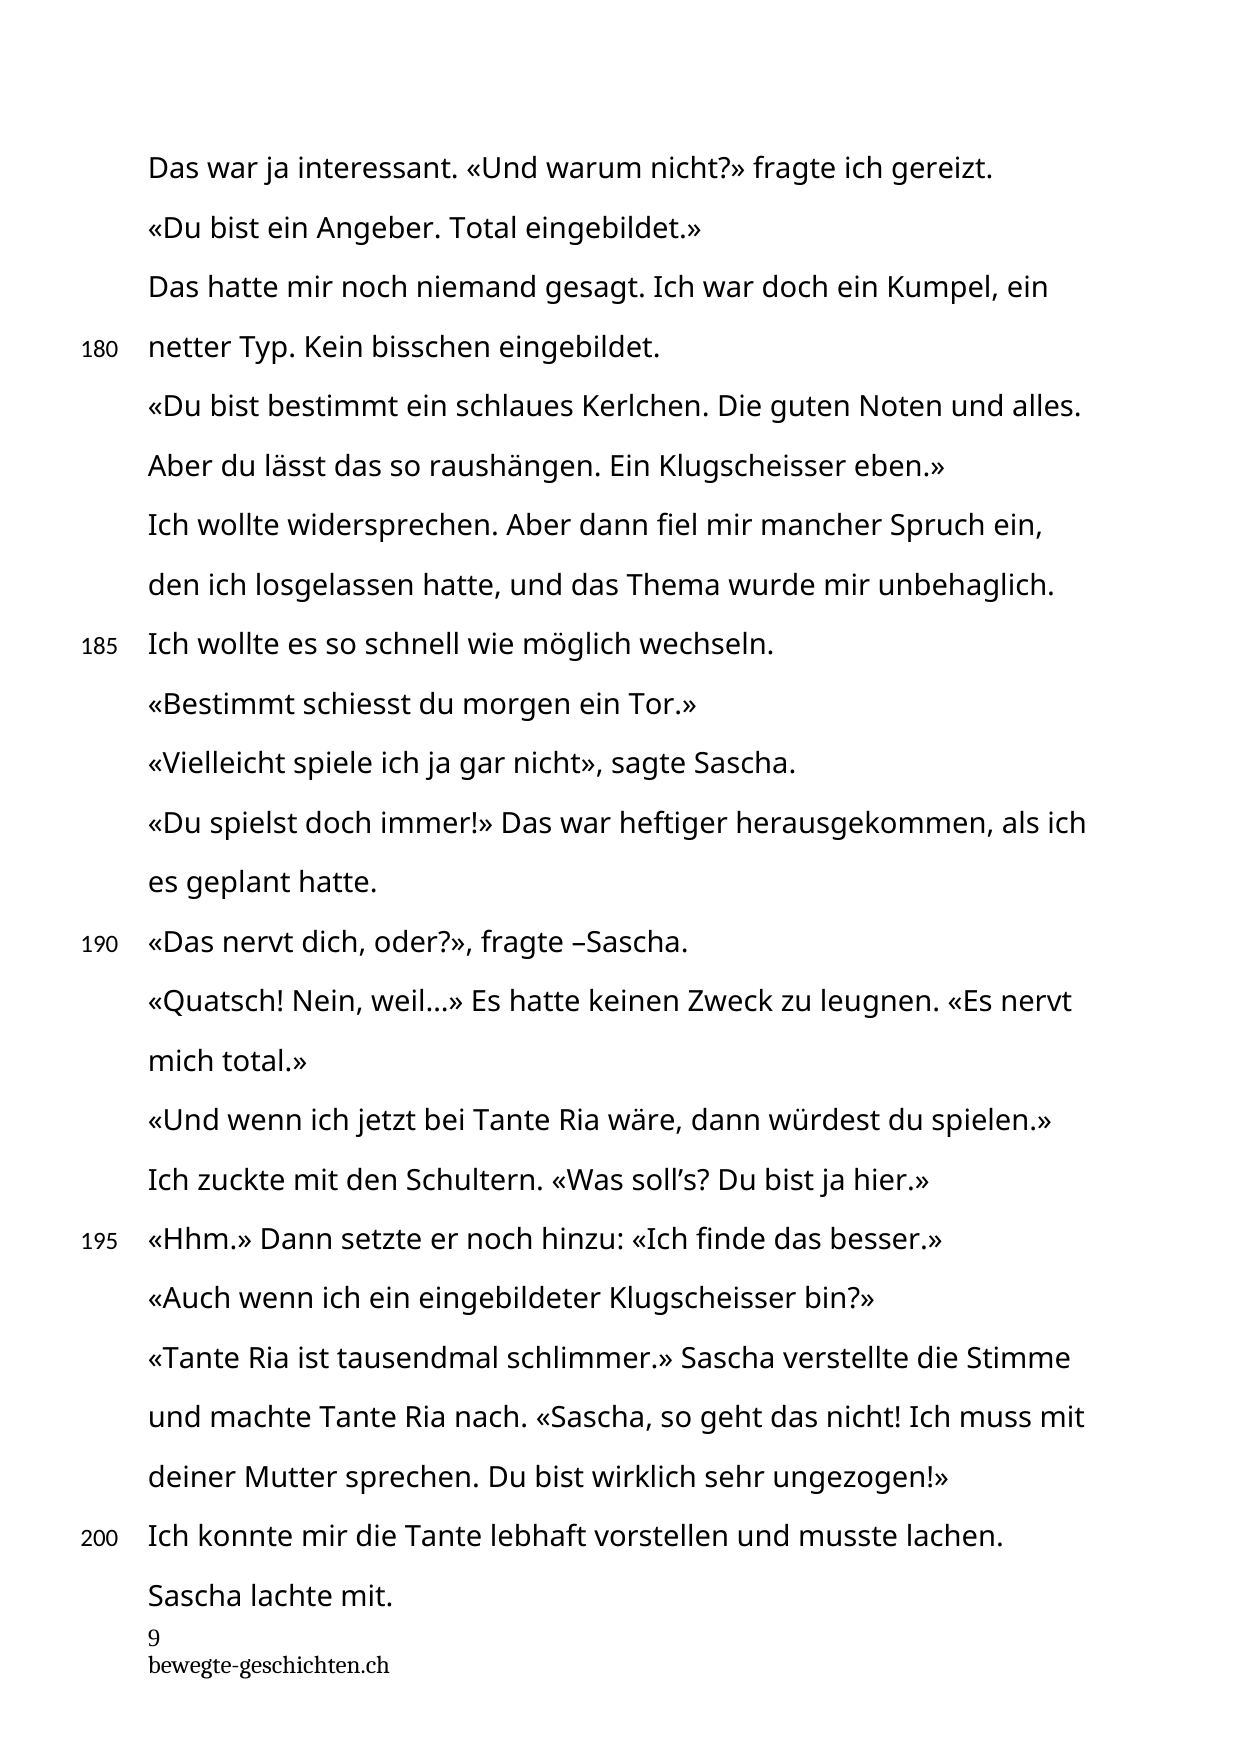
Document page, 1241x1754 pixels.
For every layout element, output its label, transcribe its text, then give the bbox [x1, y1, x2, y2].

text Ich konnte mir die Tante lebhaft vorstellen und musste lachen. Sascha lachte mit. [148, 1516, 1092, 1615]
text «Du spielst doch immer!» Das war heftiger herausgekommen, als ich es geplant hatte. [148, 802, 1092, 901]
text «Bestimmt schiesst du morgen ein Tor.» [148, 683, 1092, 723]
text «Vielleicht spiele ich ja gar nicht», sagte Sascha. [148, 742, 1092, 782]
text «Hhm.» Dann setzte er noch hinzu: «Ich finde das besser.» [148, 1218, 1092, 1258]
text «Auch wenn ich ein eingebildeter Klugscheisser bin?» [148, 1278, 1092, 1317]
text Das war ja interessant. «Und warum nicht?» fragte ich gereizt. [148, 148, 1092, 187]
text Ich wollte widersprechen. Aber dann fiel mir mancher Spruch ein, den ich losgelassen hatte, und das Thema wurde mir unbehaglich. Ich wollte es so schnell wie möglich wechseln. [148, 504, 1092, 663]
text «Tante Ria ist tausendmal schlimmer.» Sascha verstellte die Stimme und machte Tante Ria nach. «Sascha, so geht das nicht! Ich muss mit deiner Mutter sprechen. Du bist wirklich sehr ungezogen!» [148, 1337, 1092, 1496]
text «Das nervt dich, oder?», fragte –Sascha. [148, 921, 1092, 961]
text «Du bist ein Angeber. Total eingebildet.» [148, 207, 1092, 247]
text «Du bist bestimmt ein schlaues Kerlchen. Die guten Noten und alles. Aber du lässt das so raushängen. Ein Klugscheisser eben.» [148, 386, 1092, 485]
text «Quatsch! Nein, weil…» Es hatte keinen Zweck zu leugnen. «Es nervt mich total.» [148, 980, 1092, 1079]
text Das hatte mir noch niemand gesagt. Ich war doch ein Kumpel, ein netter Typ. Kein bisschen eingebildet. [148, 267, 1092, 366]
text Ich zuckte mit den Schultern. «Was soll’s? Du bist ja hier.» [148, 1159, 1092, 1198]
text «Und wenn ich jetzt bei Tante Ria wäre, dann würdest du spielen.» [148, 1099, 1092, 1139]
